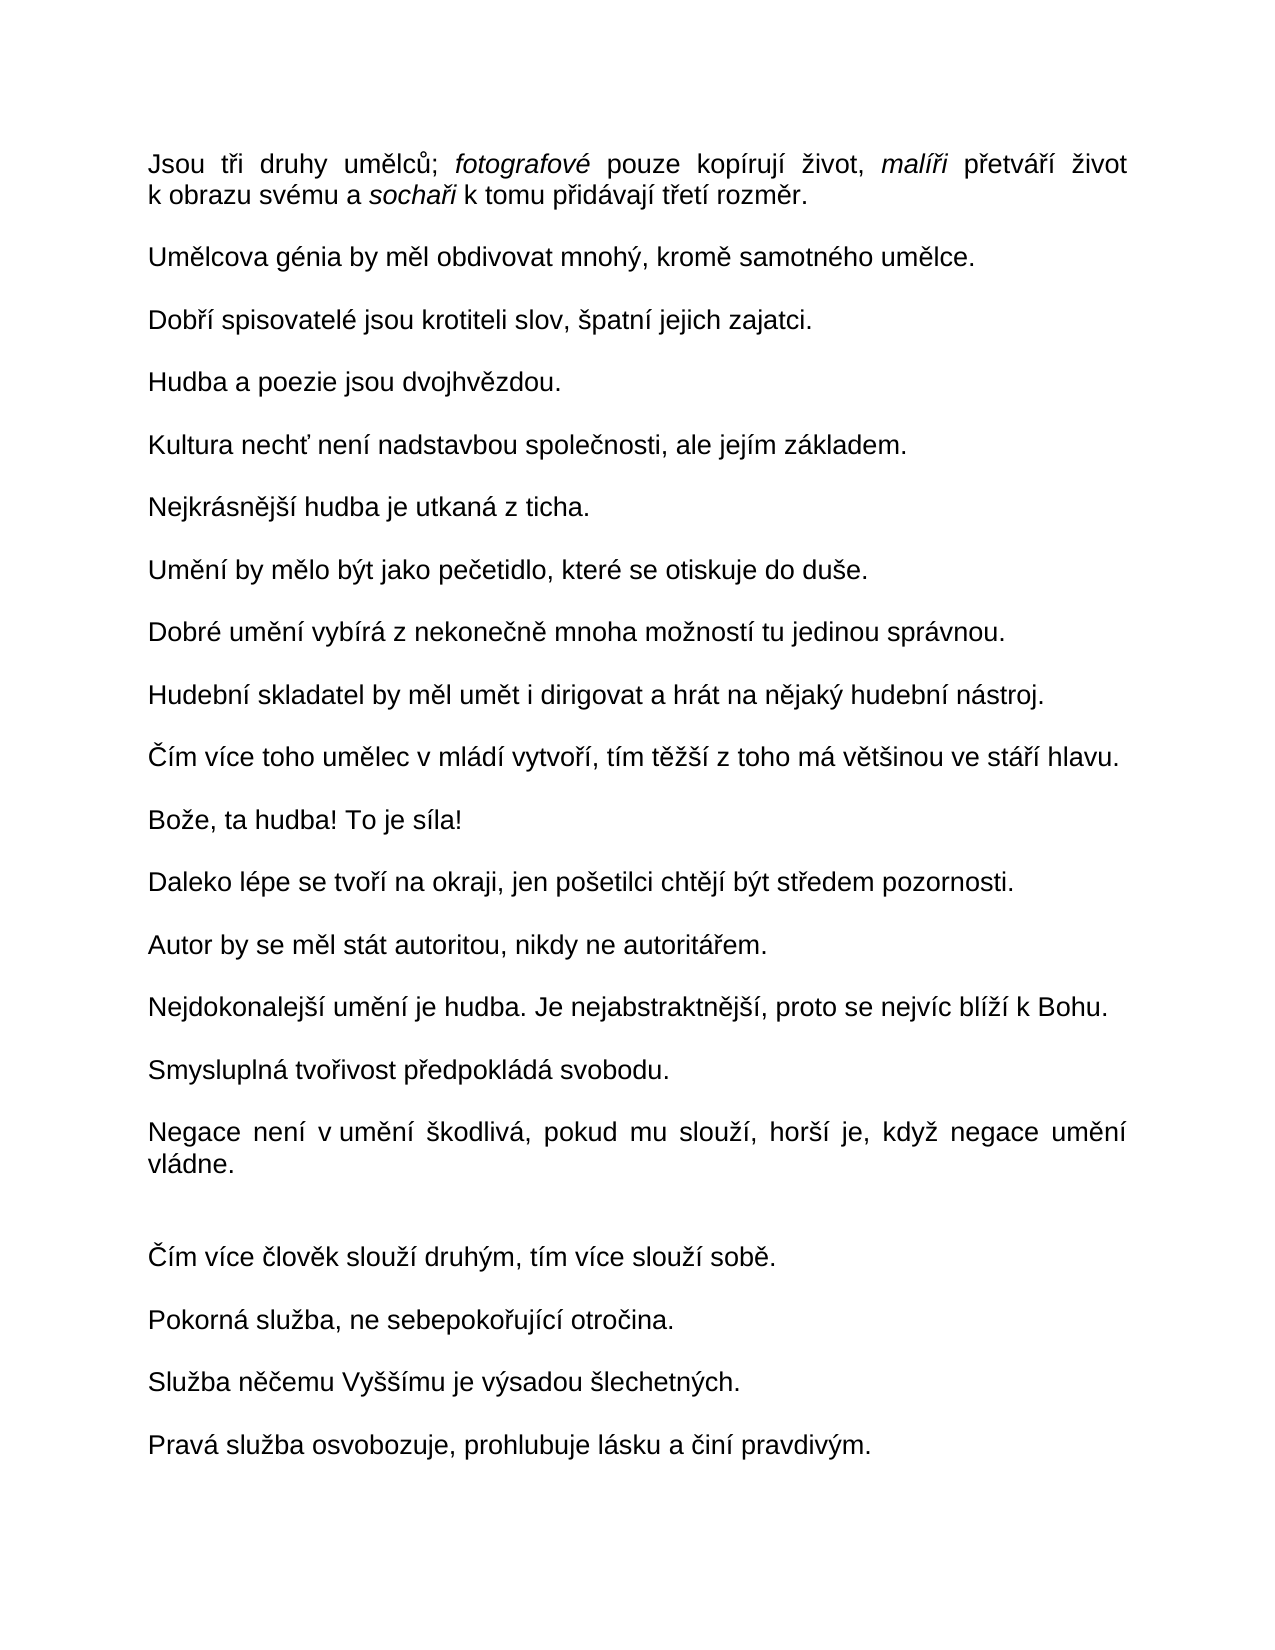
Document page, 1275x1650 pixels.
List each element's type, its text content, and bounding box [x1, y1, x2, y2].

text Hudební skladatel by měl umět i dirigovat a hrát na nějaký hudební nástroj. [148, 679, 1127, 710]
text Služba něčemu Vyššímu je výsadou šlechetných. [148, 1366, 1127, 1398]
text Pokorná služba, ne sebepokořující otročina. [148, 1304, 1127, 1335]
text Bože, ta hudba! To je síla! [148, 804, 1127, 835]
text Kultura nechť není nadstavbou společnosti, ale jejím základem. [148, 429, 1127, 460]
text Smysluplná tvořivost předpokládá svobodu. [148, 1054, 1127, 1085]
text Nejdokonalejší umění je hudba. Je nejabstraktnější, proto se nejvíc blíží k Bohu. [148, 991, 1127, 1023]
text Dobří spisovatelé jsou krotiteli slov, špatní jejich zajatci. [148, 304, 1127, 335]
text Umění by mělo být jako pečetidlo, které se otiskuje do duše. [148, 554, 1127, 585]
text Nejkrásnější hudba je utkaná z ticha. [148, 491, 1127, 523]
text Negace není v umění škodlivá, pokud mu slouží, horší je, když negace umění vládne. [148, 1116, 1127, 1179]
text Jsou tři druhy umělců; fotografové pouze kopírují život, malíři přetváří život k obrazu svému a sochaři k tomu přidávají třetí rozměr. [148, 148, 1127, 210]
text Hudba a poezie jsou dvojhvězdou. [148, 366, 1127, 398]
text Čím více člověk slouží druhým, tím více slouží sobě. [148, 1241, 1127, 1273]
text Daleko lépe se tvoří na okraji, jen pošetilci chtějí být středem pozornosti. [148, 866, 1127, 898]
text Umělcova génia by měl obdivovat mnohý, kromě samotného umělce. [148, 241, 1127, 273]
text Čím více toho umělec v mládí vytvoří, tím těžší z toho má většinou ve stáří hlavu. [148, 741, 1127, 773]
text Autor by se měl stát autoritou, nikdy ne autoritářem. [148, 929, 1127, 960]
text Pravá služba osvobozuje, prohlubuje lásku a činí pravdivým. [148, 1429, 1127, 1460]
text Dobré umění vybírá z nekonečně mnoha možností tu jedinou správnou. [148, 616, 1127, 648]
